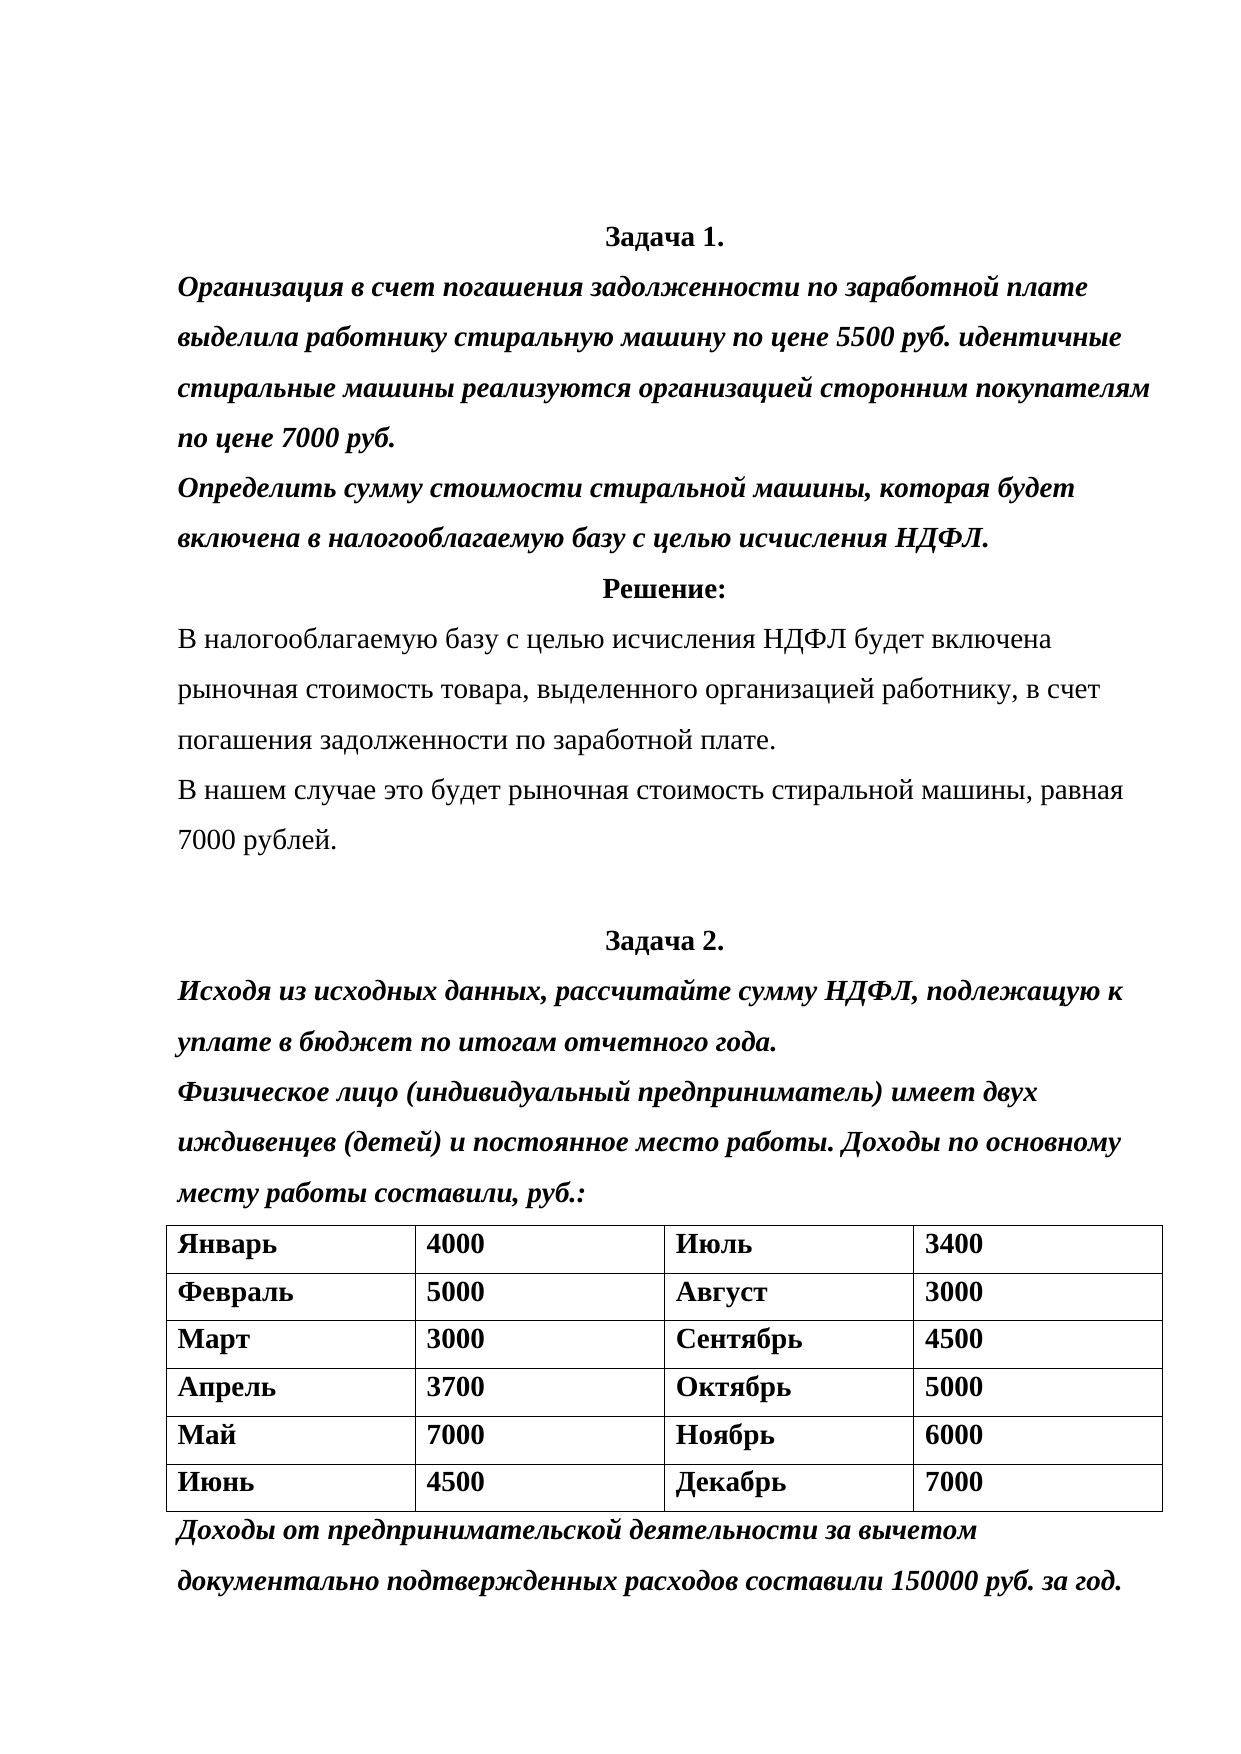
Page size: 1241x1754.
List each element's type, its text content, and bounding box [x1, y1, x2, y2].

table_header Январь [167, 1226, 415, 1273]
table_cell 4500 [416, 1465, 664, 1511]
table_cell Март [167, 1321, 415, 1368]
table_cell 3000 [416, 1321, 664, 1368]
text Организация в счет погашения задолженности по заработной плате выделила работнику стиральную машину по цене 5500 руб. идентичные стиральные машины реализуются организацией сторонним покупателям по цене 7000 руб. [177, 269, 1152, 453]
table_cell Август [665, 1274, 913, 1320]
table_cell Май [167, 1417, 415, 1463]
table_header 3400 [914, 1226, 1162, 1273]
table_cell Июнь [167, 1465, 415, 1511]
table_cell Сентябрь [665, 1321, 913, 1368]
text В нашем случае это будет рыночная стоимость стиральной машины, равная 7000 рублей. [177, 772, 1152, 856]
table_cell 5000 [416, 1274, 664, 1320]
text Решение: [177, 571, 1152, 604]
table_cell 3000 [914, 1274, 1162, 1320]
table_cell Февраль [167, 1274, 415, 1320]
table_cell 5000 [914, 1369, 1162, 1416]
text В налогооблагаемую базу с целью исчисления НДФЛ будет включена рыночная стоимость товара, выделенного организацией работнику, в счет погашения задолженности по заработной плате. [177, 621, 1152, 755]
table_header Июль [665, 1226, 913, 1273]
table_cell Ноябрь [665, 1417, 913, 1463]
table_cell 3700 [416, 1369, 664, 1416]
text Определить сумму стоимости стиральной машины, которая будет включена в налогооблагаемую базу с целью исчисления НДФЛ. [177, 470, 1152, 554]
table_cell 7000 [416, 1417, 664, 1463]
table_cell 7000 [914, 1465, 1162, 1511]
text Доходы от предпринимательской деятельности за вычетом документально подтвержденных расходов составили 150000 руб. за год. [177, 1512, 1152, 1596]
table_cell Апрель [167, 1369, 415, 1416]
table_cell 6000 [914, 1417, 1162, 1463]
table_header 4000 [416, 1226, 664, 1273]
table_cell Декабрь [665, 1465, 913, 1511]
text Физическое лицо (индивидуальный предприниматель) имеет двух иждивенцев (детей) и постоянное место работы. Доходы по основному месту работы составили, руб.: [177, 1074, 1152, 1208]
table_cell Октябрь [665, 1369, 913, 1416]
text Исходя из исходных данных, рассчитайте сумму НДФЛ, подлежащую к уплате в бюджет по итогам отчетного года. [177, 973, 1152, 1057]
text Задача 2. [177, 923, 1152, 957]
table_cell 4500 [914, 1321, 1162, 1368]
text Задача 1. [177, 219, 1152, 252]
